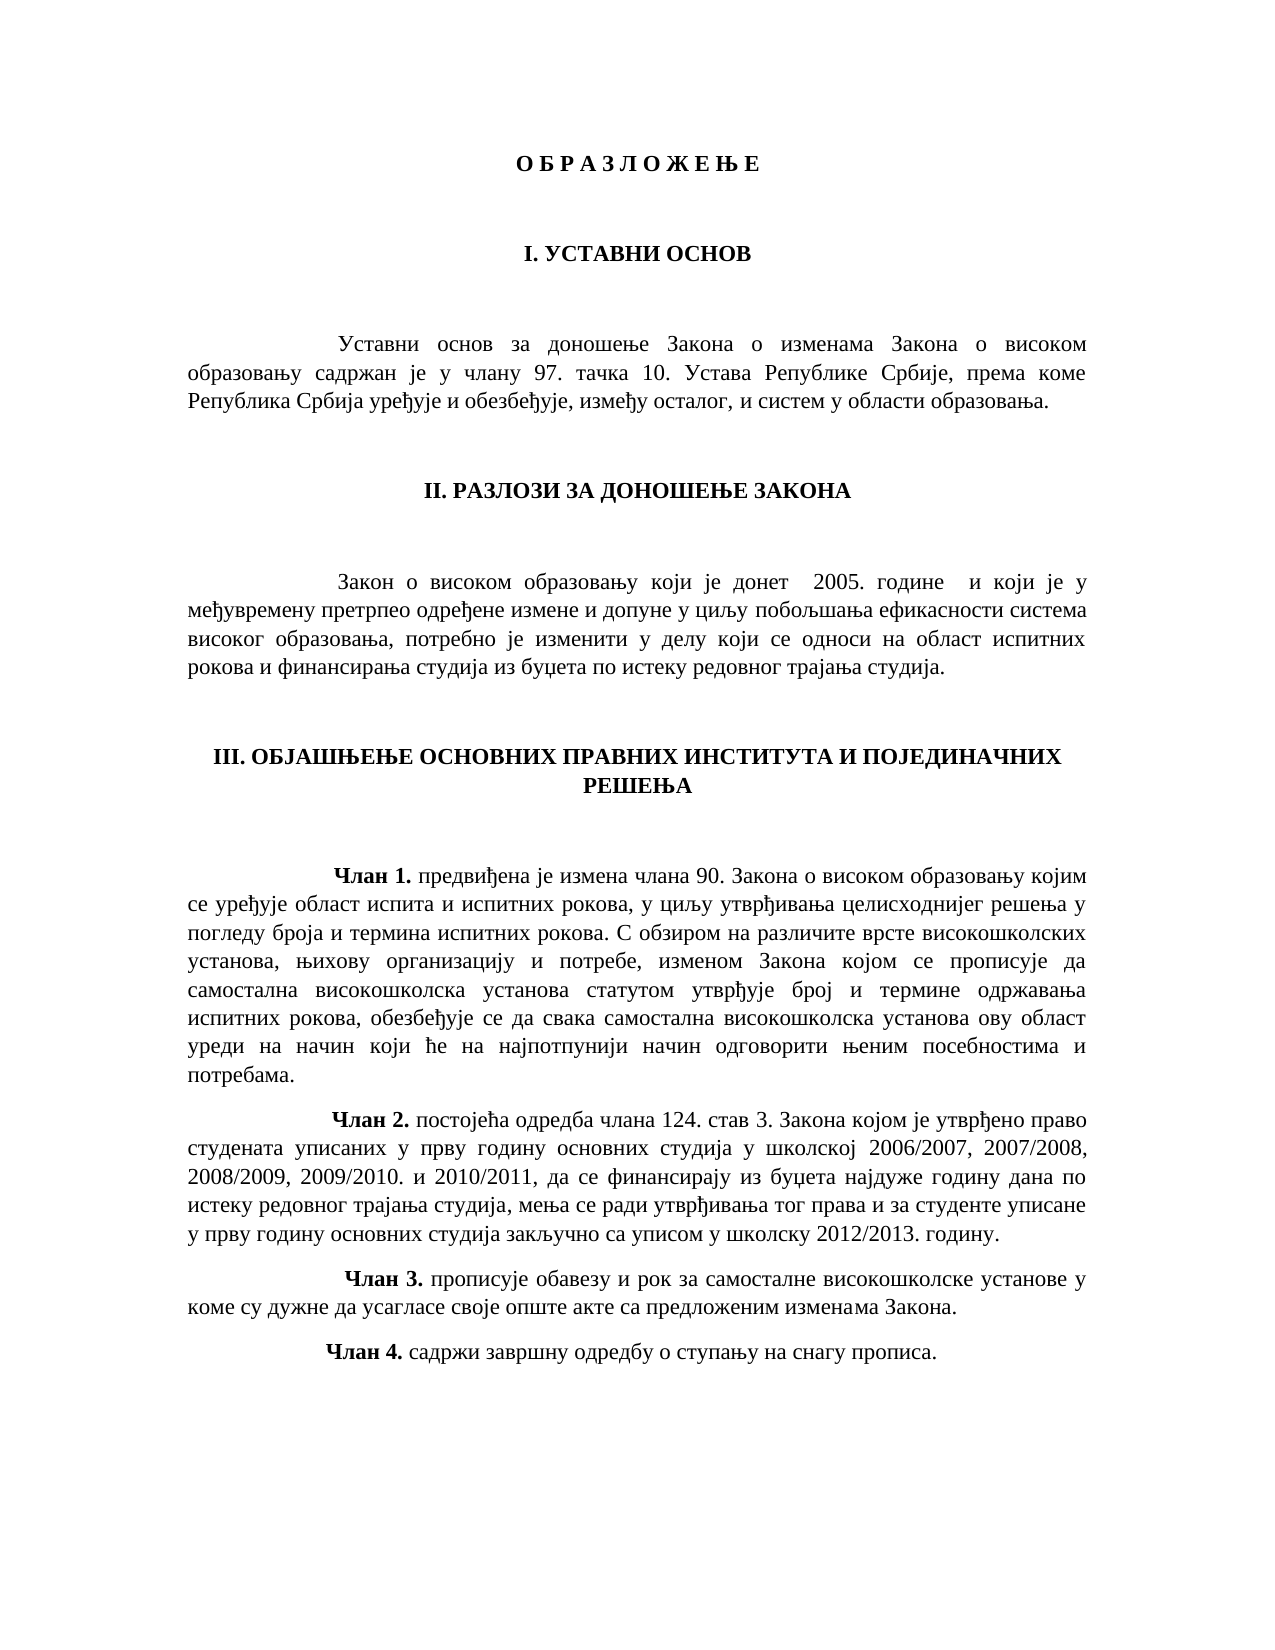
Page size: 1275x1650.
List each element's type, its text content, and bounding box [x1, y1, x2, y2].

text Уставни основ за доношење Закона о изменама Закона о високом образовању садржан је у члану 97. тачка 10. Устава Републике Србије, према коме Република Србија уређује и обезбеђује, између осталог, и систем у области образовања. [187, 330, 1087, 414]
text Члан 4. садржи завршну одредбу о ступању на снагу прописа. [187, 1338, 1087, 1365]
text О Б Р А З Л О Ж Е Њ Е [187, 150, 1087, 176]
text III. ОБЈАШЊЕЊЕ ОСНОВНИХ ПРАВНИХ ИНСТИТУТА И ПОЈЕДИНАЧНИХ РЕШЕЊА [187, 743, 1087, 798]
text I. УСТАВНИ ОСНОВ [187, 240, 1087, 267]
text Члан 3. прописује обавезу и рок за самосталне високошколске установе у коме су дужне да усагласе своје опште акте са предложеним изменама Закона. [187, 1265, 1087, 1320]
text Закон о високом образовању који је донет 2005. године и који је у међувремену претрпео одређене измене и допуне у циљу побољшања ефикасности система високог образовања, потребно је изменити у делу који се односи на област испитних рокова и финансирања студија из буџета по истеку редовног трајања студија. [187, 568, 1087, 679]
text Члан 1. предвиђена је измена члана 90. Закона о високом образовању којим се уређује област испита и испитних рокова, у циљу утврђивања целисходнијег решења у погледу броја и термина испитних рокова. С обзиром на различите врсте високошколских установа, њихову организацију и потребе, изменом Закона којом се прописује да самостална високошколска установа статутом утврђује број и термине одржавања испитних рокова, обезбеђује се да свака самостална високошколска установа ову област уреди на начин који ће на најпотпунији начин одговорити њеним посебностима и потребама. [187, 862, 1087, 1087]
text II. РАЗЛОЗИ ЗА ДОНОШЕЊЕ ЗАКОНА [187, 477, 1087, 504]
text Члан 2. постојећа одредба члана 124. став 3. Закона којом је утврђено право студената уписаних у прву годину основних студија у школској 2006/2007, 2007/2008, 2008/2009, 2009/2010. и 2010/2011, да се финансирају из буџета најдуже годину дана по истеку редовног трајања студија, мења се ради утврђивања тог права и за студенте уписане у прву годину основних студија закључно са уписом у школску 2012/2013. годину. [187, 1106, 1087, 1246]
